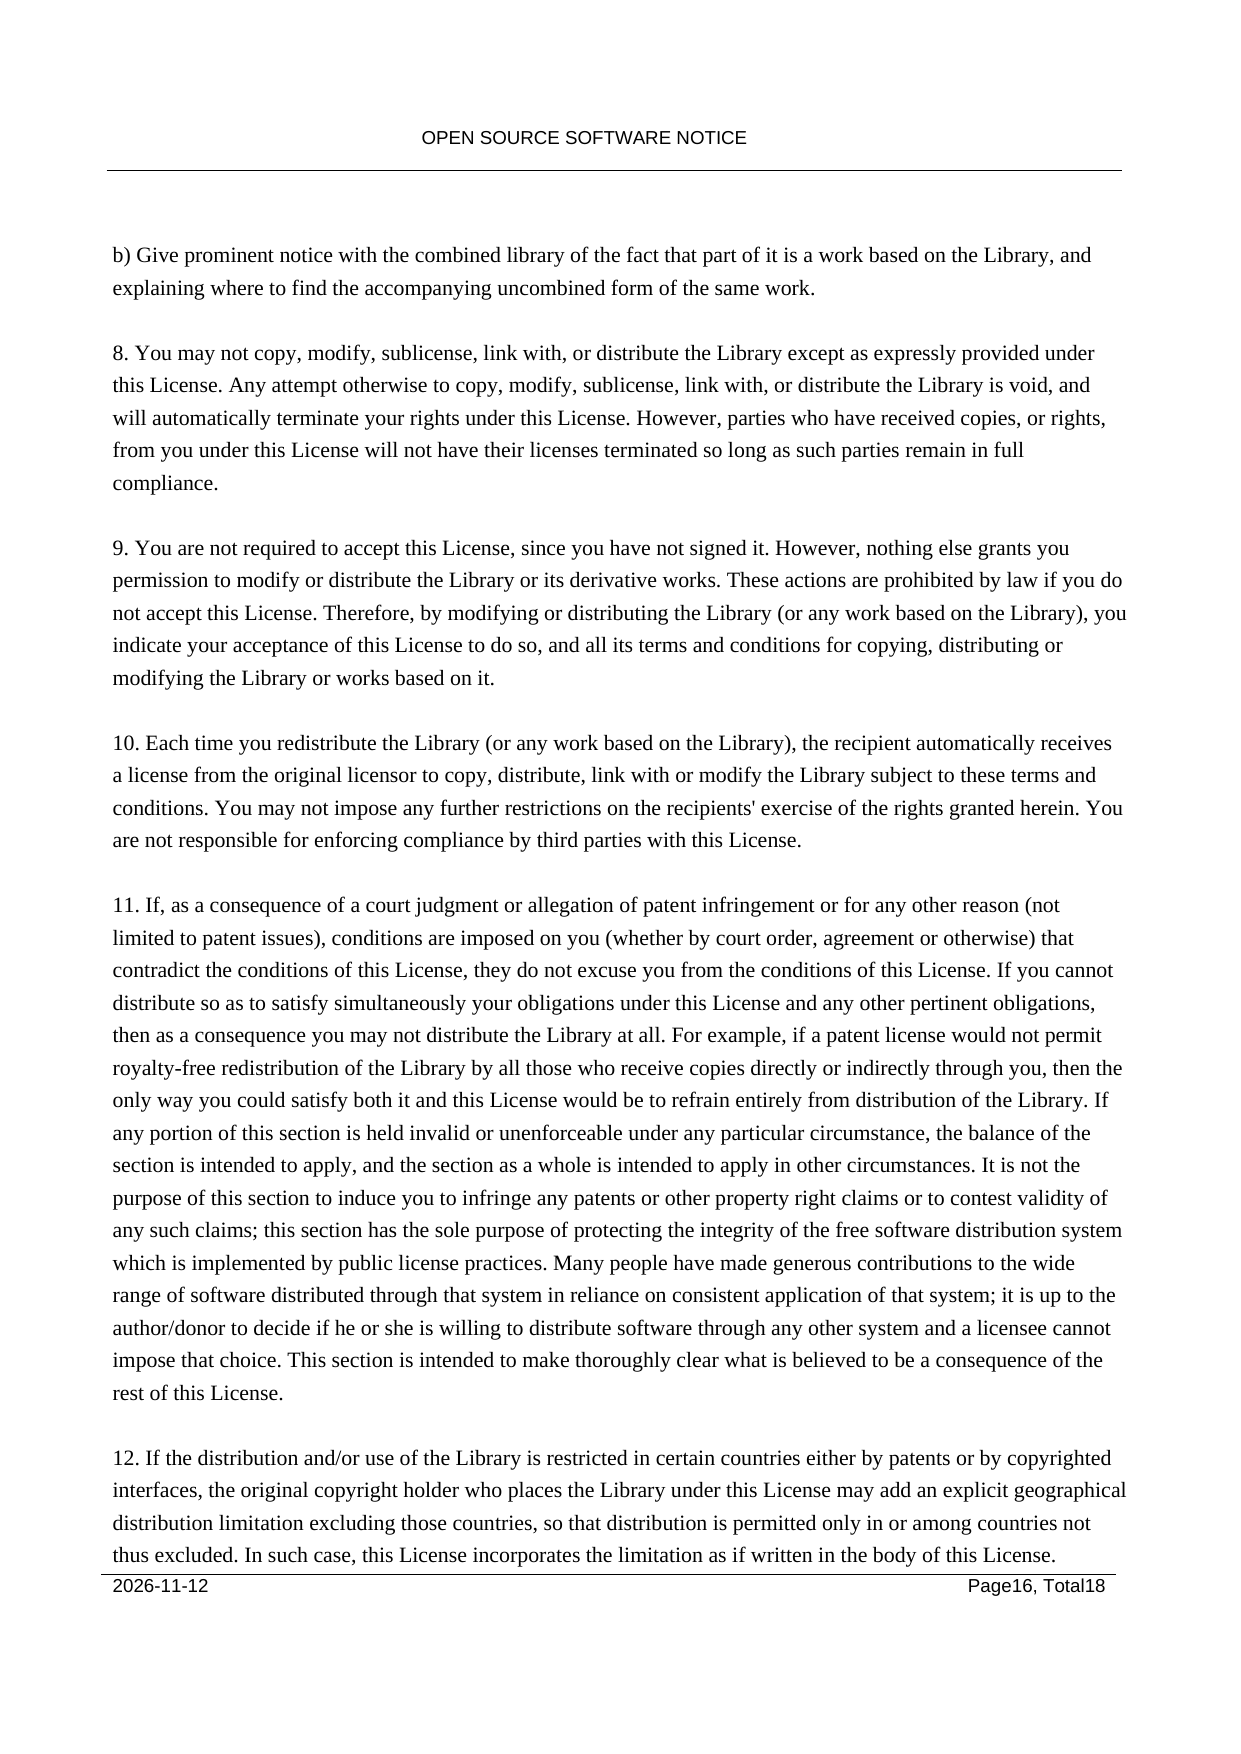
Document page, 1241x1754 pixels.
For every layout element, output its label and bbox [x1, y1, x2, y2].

text [112, 206, 1128, 1571]
